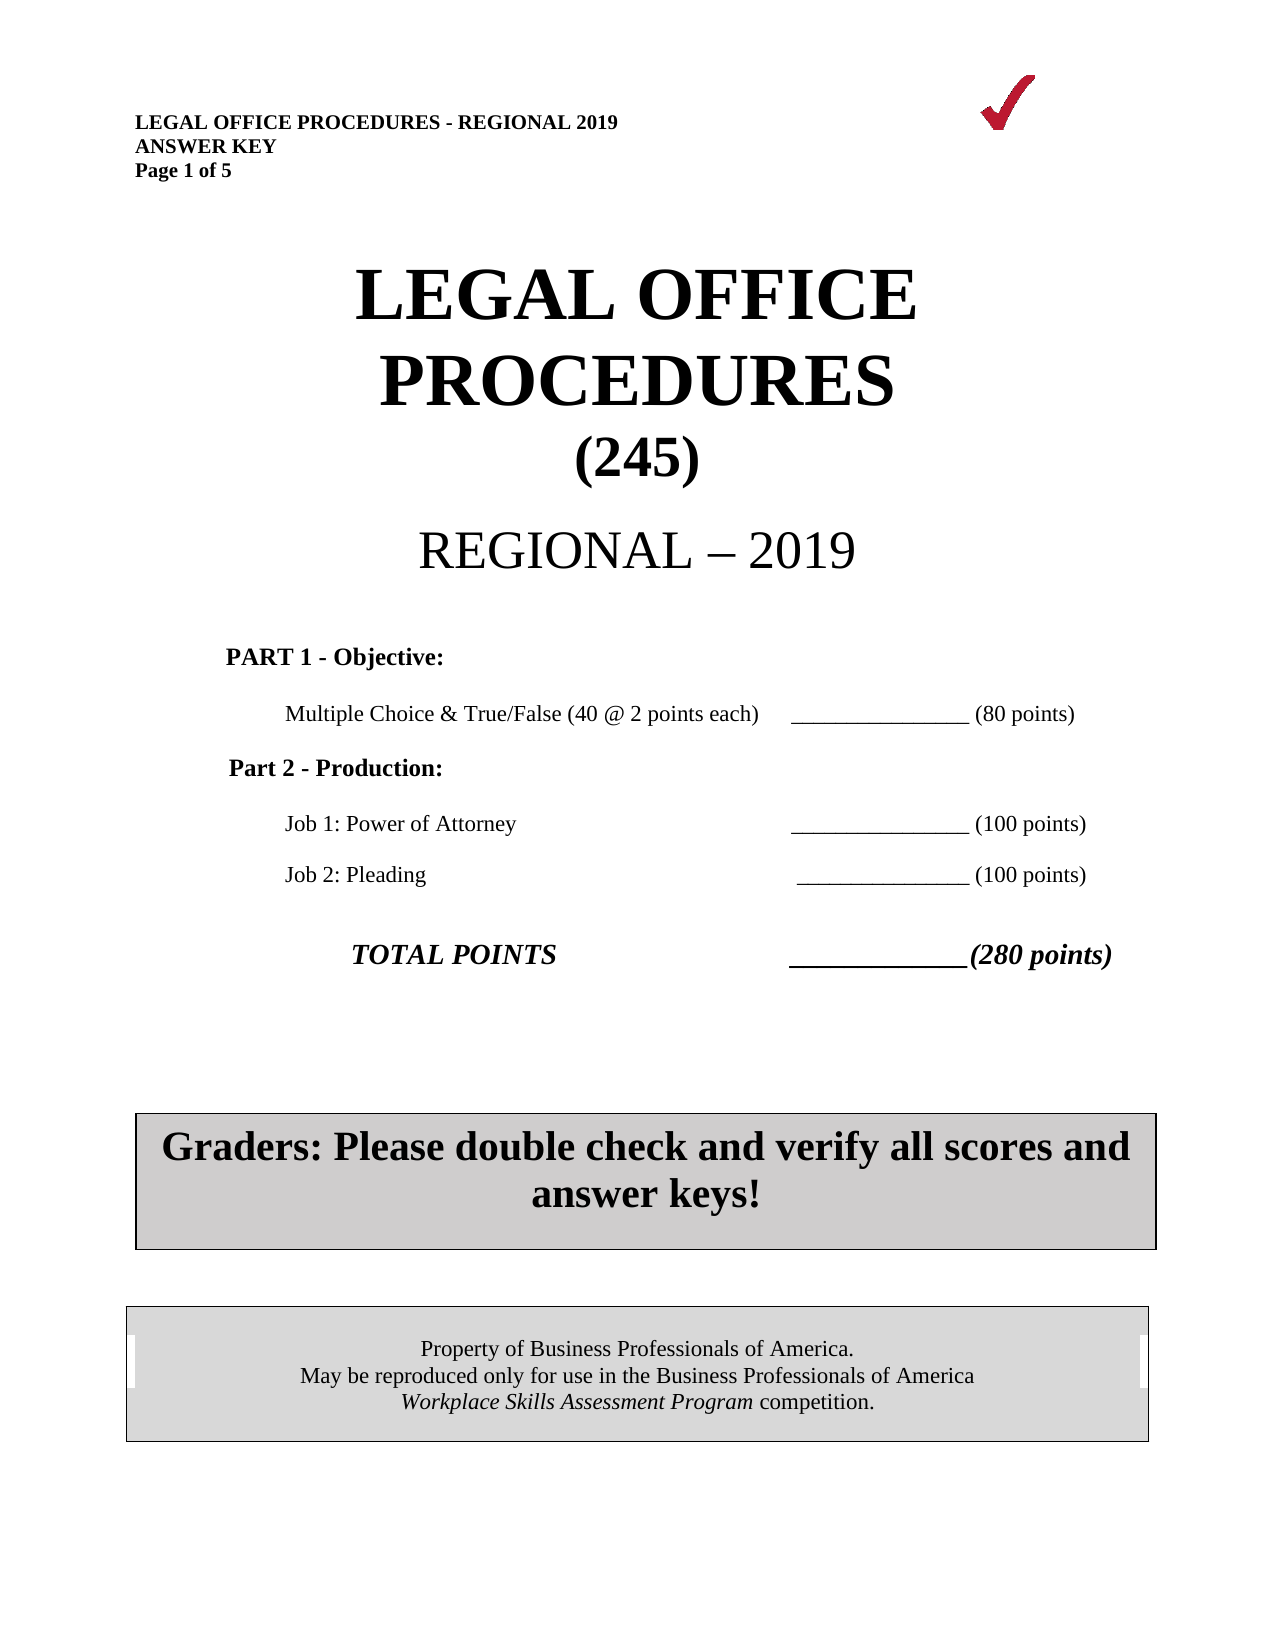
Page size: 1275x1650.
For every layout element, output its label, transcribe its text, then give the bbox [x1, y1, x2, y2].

text LEGAL OFFICE PROCEDURES [135, 249, 1140, 422]
text Workplace Skills Assessment Program competition. [127, 1385, 1148, 1441]
text REGIONAL – 2019 [135, 518, 1140, 580]
text (245) [135, 422, 1140, 489]
text Part 2 - Production: [229, 753, 1046, 781]
text Job 2: Pleading (100 points) [285, 861, 1147, 888]
text Property of Business Professionals of America. [135, 1335, 1140, 1362]
text PART 1 - Objective: [135, 642, 1140, 671]
text Job 1: Power of Attorney (100 points) [285, 810, 1147, 836]
text Multiple Choice & True/False (40 @ 2 points each) (80 points) [285, 700, 1138, 726]
text May be reproduced only for use in the Business Professionals of America [135, 1362, 1140, 1385]
picture [980, 75, 1035, 130]
text TOTAL POINTS (280 points) [135, 937, 1140, 970]
